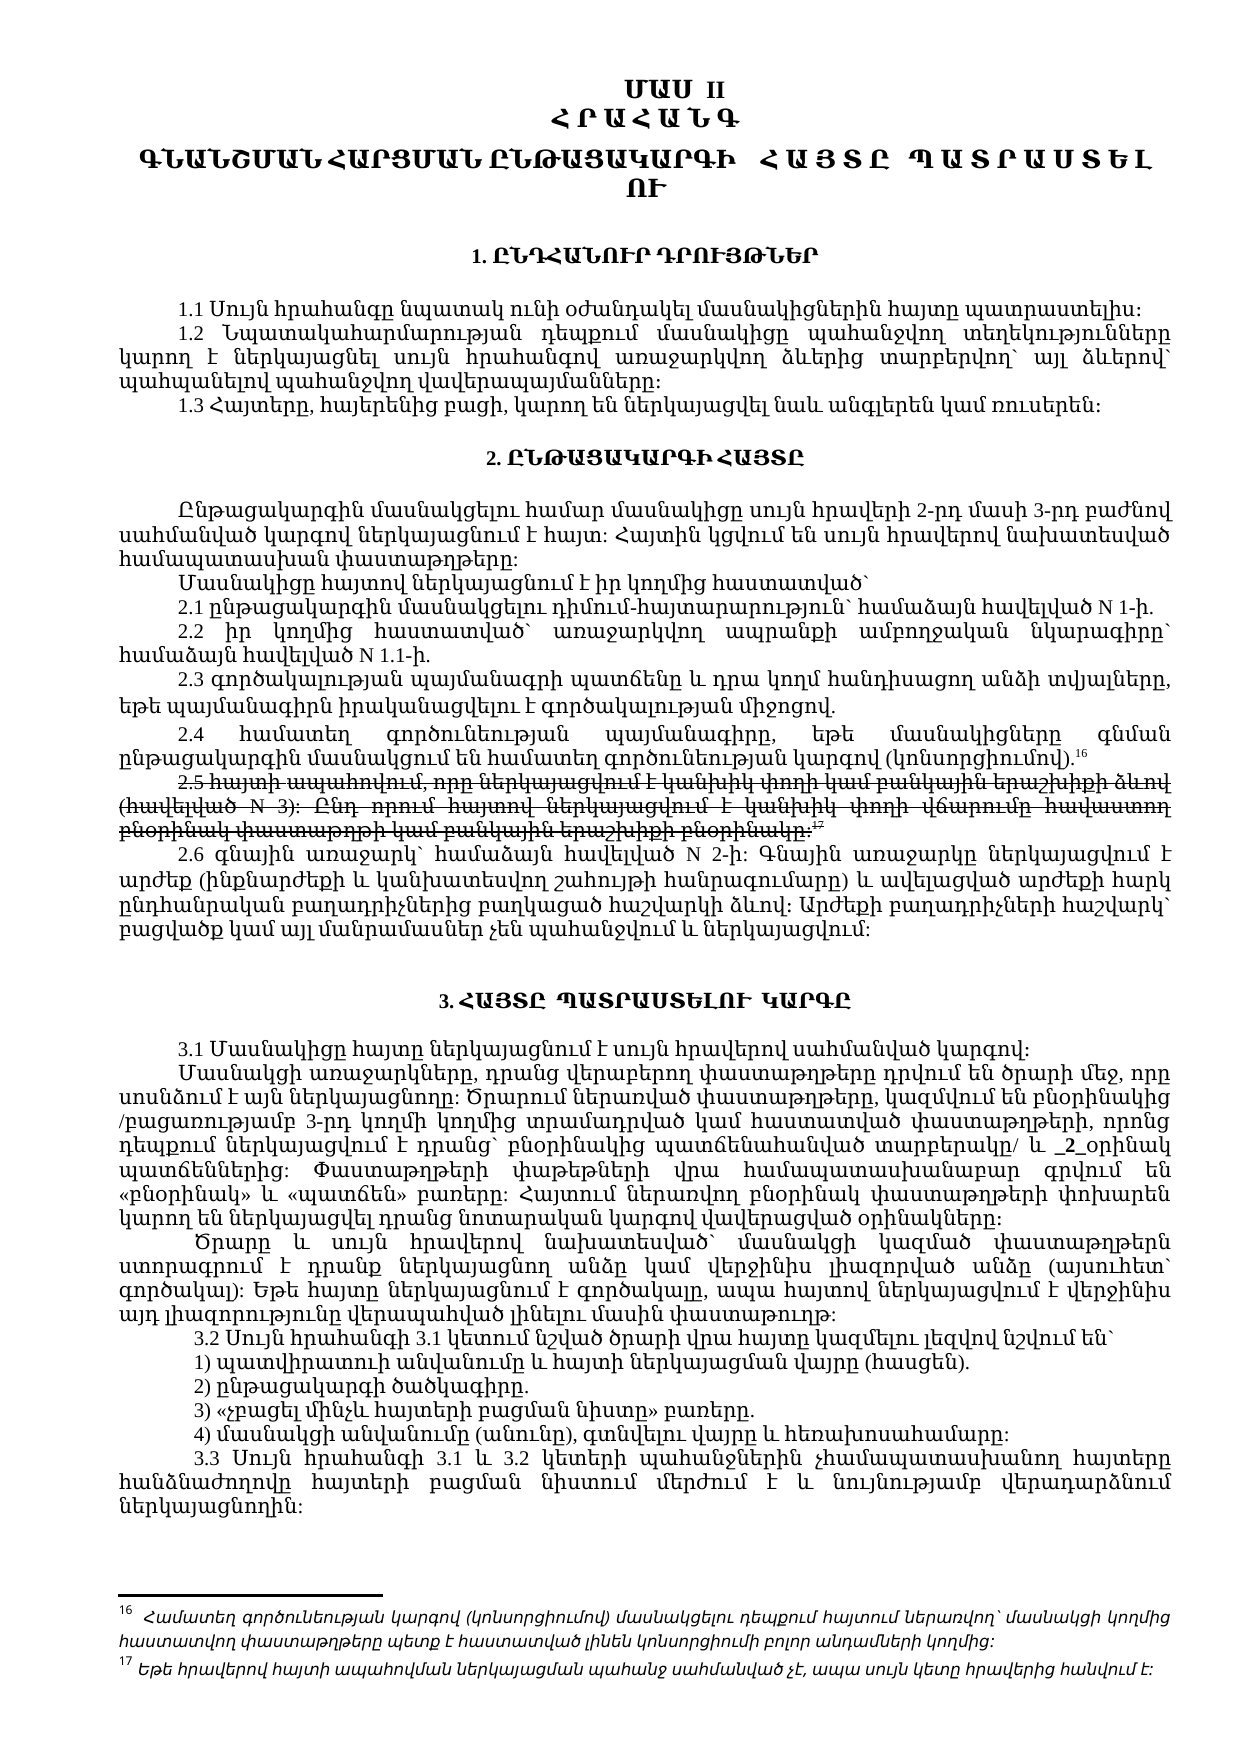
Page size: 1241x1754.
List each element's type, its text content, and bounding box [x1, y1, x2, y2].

text 1) պատվիրատուի անվանումը և հայտի ներկայացման վայրը (հասցեն). [118, 1350, 1171, 1374]
text 4) մասնակցի անվանումը (անունը), գտնվելու վայրը և հեռախոսահամարը: [118, 1422, 1171, 1446]
text 3. ՀԱՅՏԸ ՊԱՏՐԱՍՏԵԼՈՒ ԿԱՐԳԸ [118, 989, 1171, 1013]
text Մասնակիցը հայտով ներկայացնում է իր կողմից հաստատված` [118, 571, 1171, 595]
text 2.4 համատեղ գործունեության պայմանագիրը, եթե մասնակիցները գնման ընթացակարգին մասնակցում են համատեղ գործունեության կարգով (կոնսորցիումով). [118, 722, 1171, 770]
text 3.2 Սույն հրահանգի 3.1 կետում նշված ծրարի վրա հայտը կազմելու լեզվով նշվում են` [118, 1326, 1171, 1350]
text Մասնակցի առաջարկները, դրանց վերաբերող փաստաթղթերը դրվում են ծրարի մեջ, որը սոսնձում է այն ներկայացնողը: Ծրարում ներառված փաստաթղթերը, կազմվում են բնօրինակից /բացառությամբ 3-րդ կողմի կողմից տրամադրված կամ հաստատված փաստաթղթերի, որոնց դեպքում ներկայացվում է դրանց` բնօրինակից պատճենահանված տարբերակը/ և _2_օրինակ պատճեններից: Փաստաթղթերի փաթեթների վրա համապատասխանաբար գրվում են «բնօրինակ» և «պատճեն» բառերը: Հայտում ներառվող բնօրինակ փաստաթղթերի փոխարեն կարող են ներկայացվել դրանց նոտարական կարգով վավերացված օրինակները։ [118, 1061, 1171, 1230]
text 3.3 Սույն հրահանգի 3.1 և 3.2 կետերի պահանջներին չհամապատասխանող հայտերը հանձնաժողովը հայտերի բացման նիստում մերժում է և նույնությամբ վերադարձնում ներկայացնողին: [118, 1446, 1171, 1518]
text 2) ընթացակարգի ծածկագիրը. [118, 1374, 1171, 1398]
text 1. ԸՆԴՀԱՆՈՒՐ ԴՐՈՒՅԹՆԵՐ [118, 244, 1171, 268]
text Հ Ր Ա Հ Ա Ն Գ [118, 104, 1172, 132]
text 3.1 Մասնակիցը հայտը ներկայացնում է սույն հրավերով սահմանված կարգով։ [118, 1037, 1171, 1061]
text 1.2 Նպատակահարմարության դեպքում մասնակիցը պահանջվող տեղեկությունները կարող է ներկայացնել սույն հրահանգով առաջարկվող ձևերից տարբերվող` այլ ձևերով` պահպանելով պահանջվող վավերապայմանները։ [118, 321, 1171, 393]
text 2.5 հայտի ապահովում, որը ներկայացվում է կանխիկ փողի կամ բանկային երաշխիքի ձևով (հավելված N 3): Ընդ որում հայտով ներկայացվում է կանխիկ փողի վճարումը հավաստող բնօրինակ փաստաթղթի կամ բանկային երաշխիքի բնօրինակը: [118, 770, 1171, 807]
text ՄԱՍ II [118, 75, 1171, 104]
text 1.1 Սույն հրահանգը նպատակ ունի օժանդակել մասնակիցներին հայտը պատրաստելիս։ [118, 297, 1171, 321]
text ԳՆԱՆՇՄԱՆ ՀԱՐՑՄԱՆ ԸՆԹԱՑԱԿԱՐԳԻ Հ Ա Յ Տ Ը Պ Ա Տ Ր Ա Ս Տ Ե Լ ՈՒ [118, 145, 1172, 202]
text Ընթացակարգին մասնակցելու համար մասնակիցը սույն հրավերի 2-րդ մասի 3-րդ բաժնով սահմանված կարգով ներկայացնում է հայտ: Հայտին կցվում են սույն հրավերով նախատեսված համապատասխան փաստաթղթերը: [118, 498, 1171, 571]
text 2.3 գործակալության պայմանագրի պատճենը և դրա կողմ հանդիսացող անձի տվյալները, եթե պայմանագիրն իրականացվելու է գործակալության միջոցով. [118, 667, 1171, 718]
text Ծրարը և սույն հրավերով նախատեսված` մասնակցի կազմած փաստաթղթերն ստորագրում է դրանք ներկայացնող անձը կամ վերջինիս լիազորված անձը (այսուհետ` գործակալ): Եթե հայտը ներկայացնում է գործակալը, ապա հայտով ներկայացվում է վերջինիս այդ լիազորությունը վերապահված լինելու մասին փաստաթուղթ: [118, 1230, 1171, 1326]
text 2.5 հայտի ապահովում, որը ներկայացվում է կանխիկ փողի կամ բանկային երաշխիքի ձևով (հավելված N 3): Ընդ որում հայտով ներկայացվում է կանխիկ փողի վճարումը հավաստող բնօրինակ փաստաթղթի կամ բանկային երաշխիքի բնօրինակը: [118, 808, 1171, 842]
text 2.1 ընթացակարգին մասնակցելու դիմում-հայտարարություն` համաձայն հավելված N 1-ի. [118, 595, 1171, 619]
text 1.3 Հայտերը, հայերենից բացի, կարող են ներկայացվել նաև անգլերեն կամ ռուսերեն։ [118, 393, 1171, 417]
text 2.2 իր կողմից հաստատված` առաջարկվող ապրանքի ամբողջական նկարագիրը` համաձայն հավելված N 1.1-ի. [118, 619, 1171, 667]
text 2. ԸՆԹԱՑԱԿԱՐԳԻ ՀԱՅՏԸ [118, 446, 1171, 470]
text 2.6 գնային առաջարկ` համաձայն հավելված N 2-ի: Գնային առաջարկը ներկայացվում է արժեք (ինքնարժեքի և կանխատեսվող շահույթի հանրագումարը) և ավելացված արժեքի հարկ ընդհանրական բաղադրիչներից բաղկացած հաշվարկի ձևով։ Արժեքի բաղադրիչների հաշվարկ` բացվածք կամ այլ մանրամասներ չեն պահանջվում և ներկայացվում: [118, 842, 1171, 941]
text 3) «չբացել մինչև հայտերի բացման նիստը» բառերը. [118, 1398, 1171, 1422]
